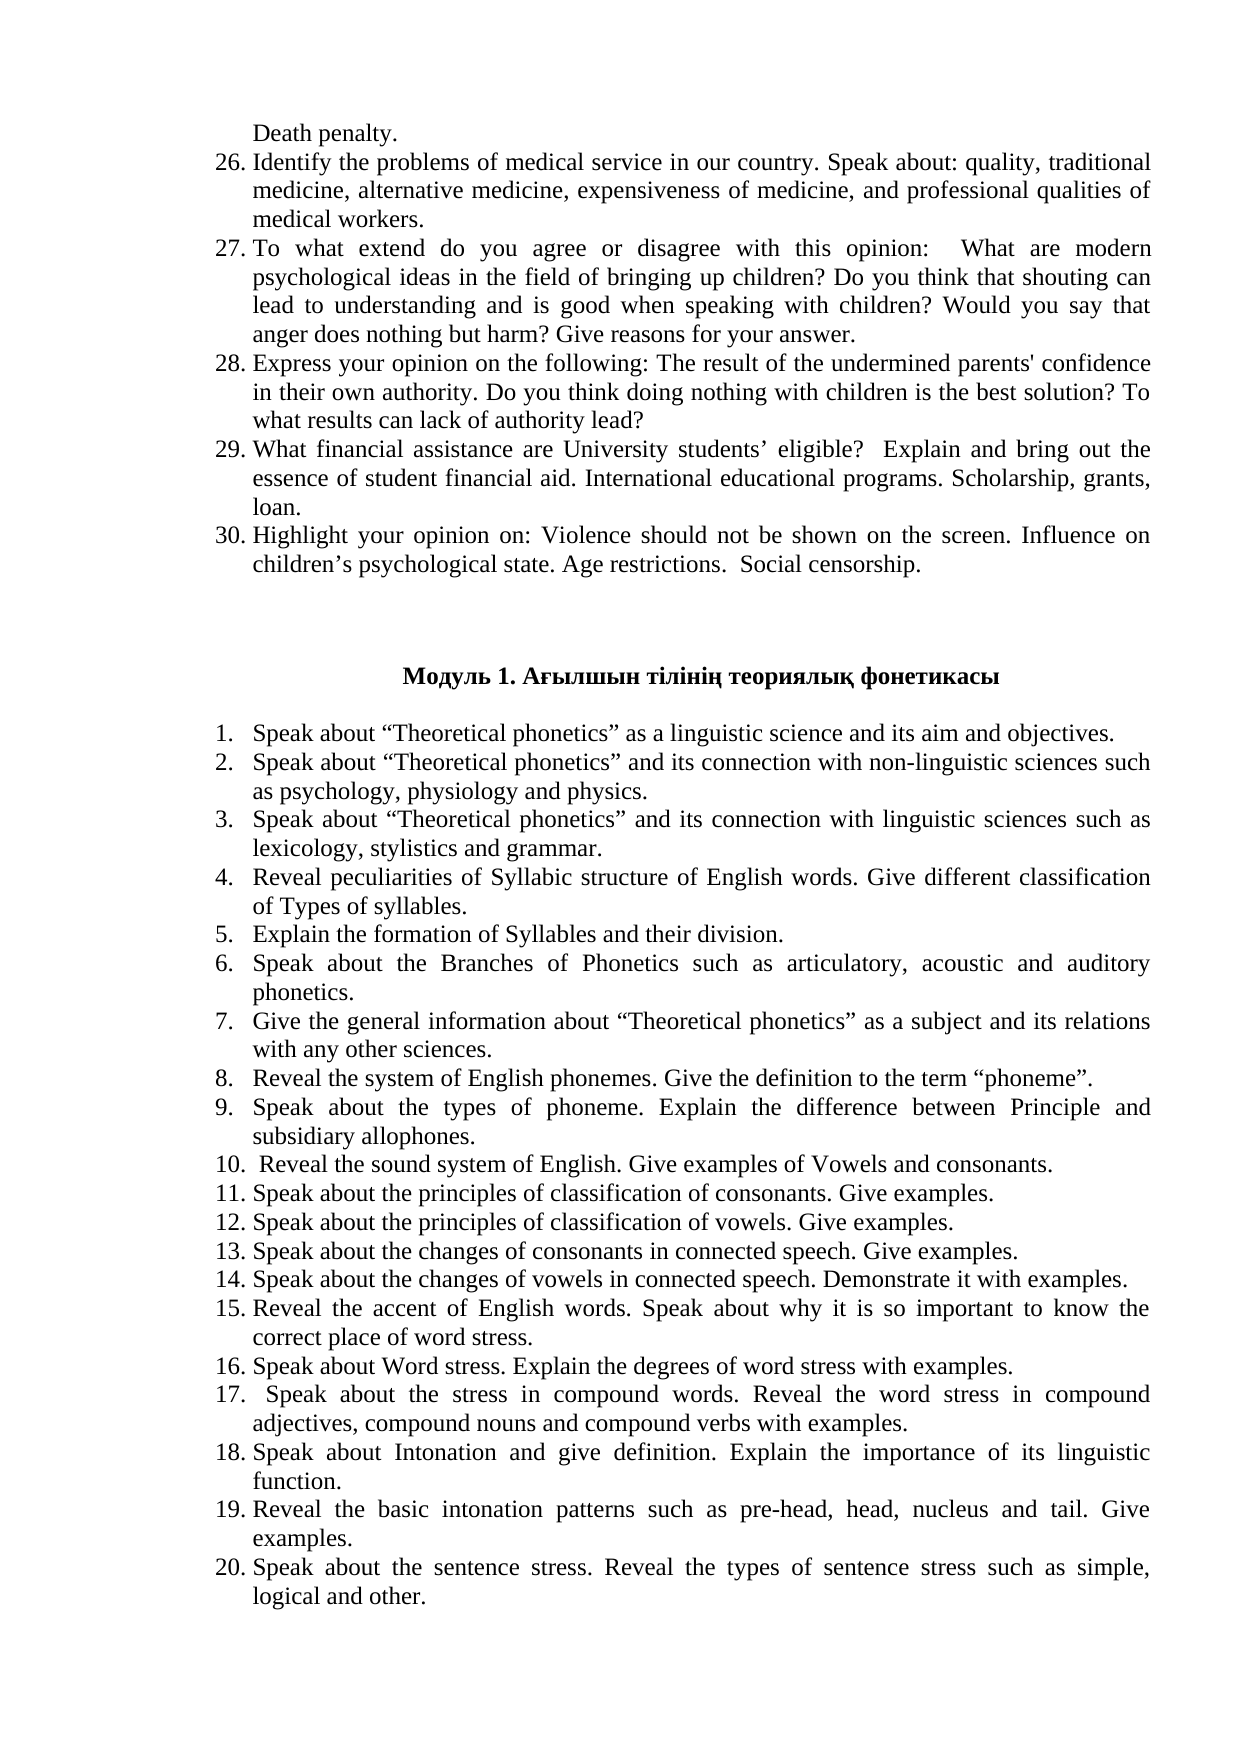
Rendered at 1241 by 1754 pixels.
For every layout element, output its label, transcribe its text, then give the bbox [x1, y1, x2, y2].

list Give the general information about “Theoretical phonetics” as a subject and its relations with any other sciences. [215, 1006, 1152, 1063]
list Speak about the Branches of Phonetics such as articulatory, acoustic and auditory phonetics. [215, 948, 1152, 1006]
list Speak about the sentence stress. Reveal the types of sentence stress such as simple, logical and other. [215, 1552, 1152, 1609]
list Speak about the principles of classification of consonants. Give examples. [215, 1178, 1152, 1207]
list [215, 118, 1152, 147]
list Speak about the changes of consonants in connected speech. Give examples. [215, 1236, 1152, 1264]
list Reveal peculiarities of Syllabic structure of English words. Give different classification of Types of syllables. [215, 862, 1152, 919]
list Speak about “Theoretical phonetics” and its connection with linguistic sciences such as lexicology, stylistics and grammar. [215, 804, 1152, 862]
list Speak about the principles of classification of vowels. Give examples. [215, 1207, 1152, 1236]
list Speak about the changes of vowels in connected speech. Demonstrate it with examples. [215, 1264, 1152, 1293]
list Speak about Word stress. Explain the degrees of word stress with examples. [215, 1351, 1152, 1379]
list Speak about “Theoretical phonetics” as a linguistic science and its aim and objectives. [215, 718, 1152, 747]
text Модуль 1. Ағылшын тілінің теориялық фонетикасы [177, 661, 1152, 689]
list Highlight your opinion on: Violence should not be shown on the screen. Influence on children’s psychological state. Age restrictions. Social censorship. [215, 521, 1152, 578]
list Speak about Intonation and give definition. Explain the importance of its linguistic function. [215, 1437, 1152, 1494]
list Express your opinion on the following: The result of the undermined parents' confidence in their own authority. Do you think doing nothing with children is the best solution? To what results can lack of authority lead? [215, 348, 1152, 434]
list What financial assistance are University students’ eligible? Explain and bring out the essence of student financial aid. International educational programs. Scholarship, grants, loan. [215, 434, 1152, 521]
list Reveal the basic intonation patterns such as pre-head, head, nucleus and tail. Give examples. [215, 1494, 1152, 1552]
list To what extend do you agree or disagree with this opinion: What are modern psychological ideas in the field of bringing up children? Do you think that shouting can lead to understanding and is good when speaking with children? Would you say that anger does nothing but harm? Give reasons for your answer. [215, 233, 1152, 348]
list Explain the formation of Syllables and their division. [215, 919, 1152, 948]
list Speak about the stress in compound words. Reveal the word stress in compound adjectives, compound nouns and compound verbs with examples. [215, 1379, 1152, 1437]
list Identify the problems of medical service in our country. Speak about: quality, traditional medicine, alternative medicine, expensiveness of medicine, and professional qualities of medical workers. [215, 147, 1152, 233]
list Speak about “Theoretical phonetics” and its connection with non-linguistic sciences such as psychology, physiology and physics. [215, 747, 1152, 804]
list Reveal the accent of English words. Speak about why it is so important to know the correct place of word stress. [215, 1293, 1152, 1351]
list Reveal the sound system of English. Give examples of Vowels and consonants. [215, 1149, 1152, 1178]
list Reveal the system of English phonemes. Give the definition to the term “phoneme”. [215, 1063, 1152, 1092]
list Speak about the types of phoneme. Explain the difference between Principle and subsidiary allophones. [215, 1092, 1152, 1149]
